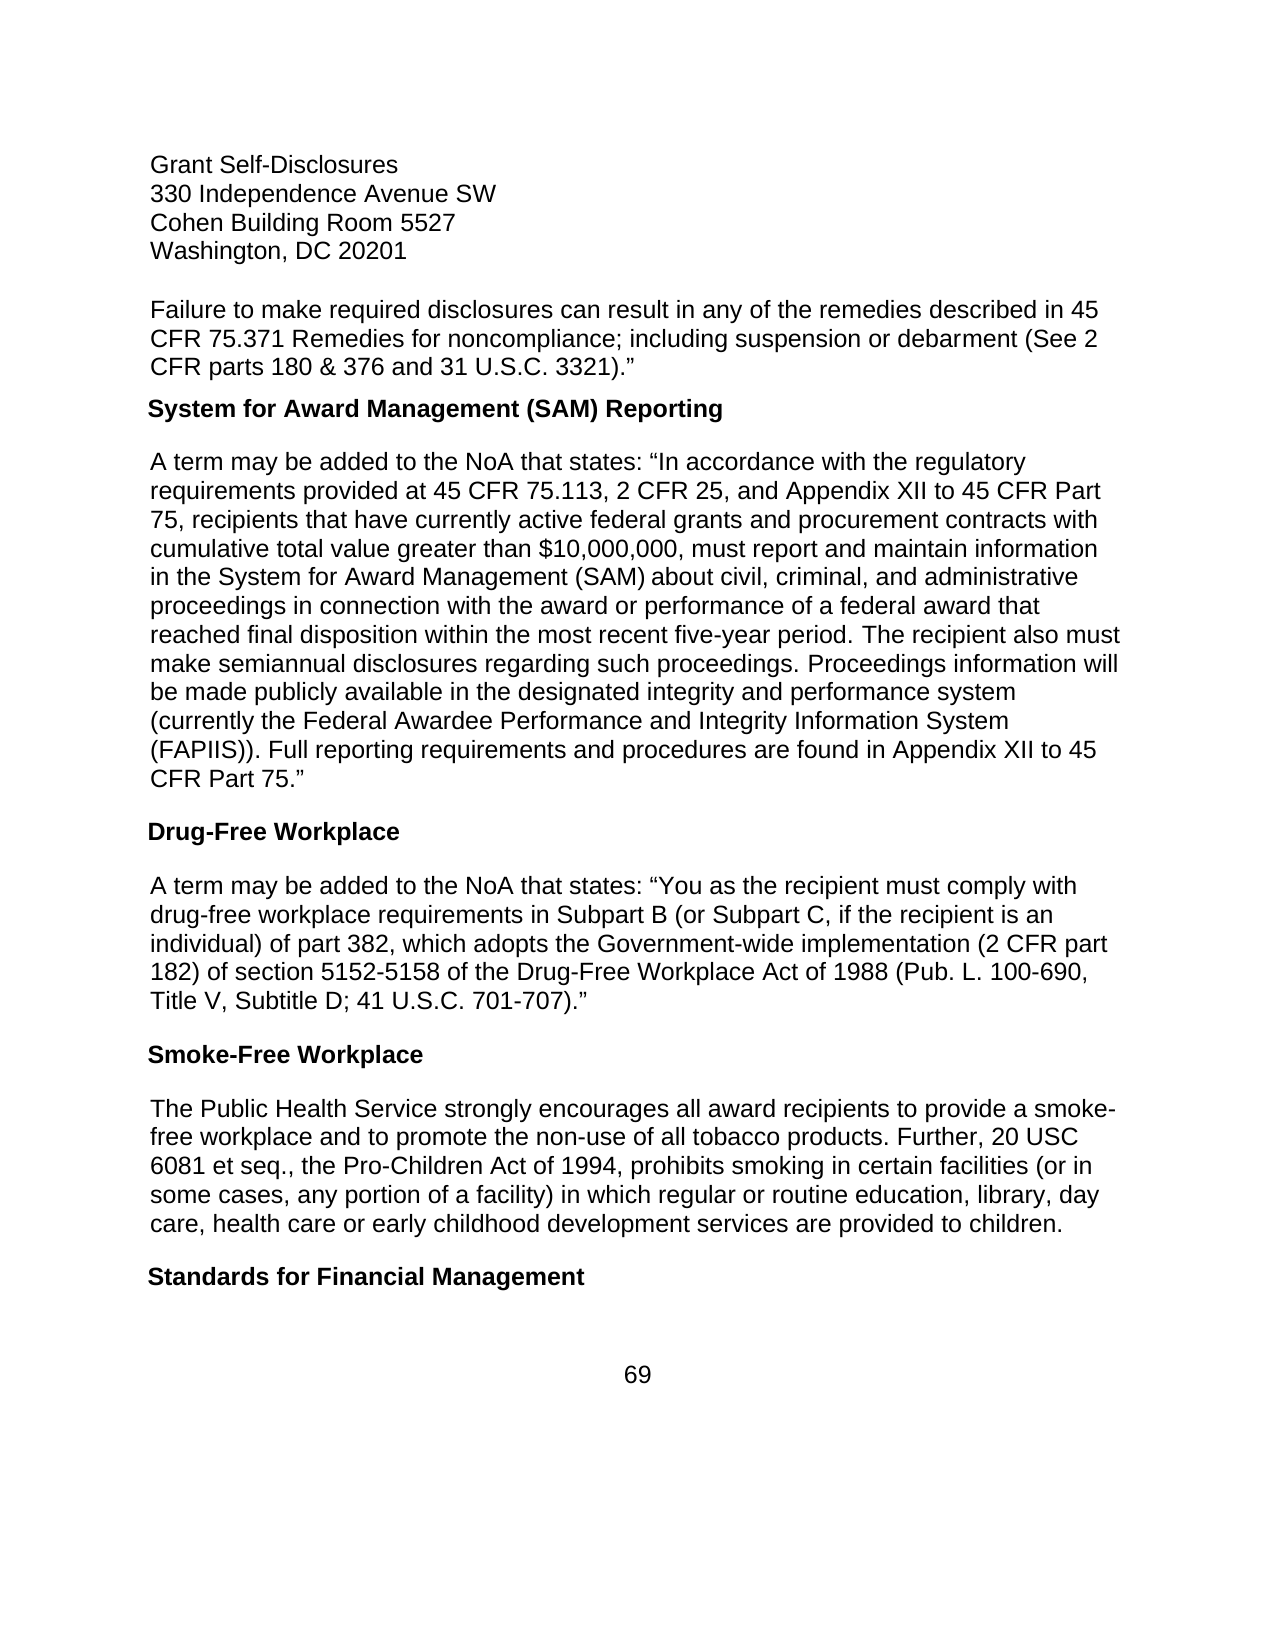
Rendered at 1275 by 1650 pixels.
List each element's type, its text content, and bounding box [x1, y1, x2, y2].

text Smoke-Free Workplace [112, 1040, 1125, 1068]
text Drug-Free Workplace [112, 817, 1125, 846]
text System for Award Management (SAM) Reporting [112, 393, 1125, 422]
text Grant Self-Disclosures [150, 150, 628, 179]
text Washington, DC 20201 [150, 236, 1125, 265]
text Cohen Building Room 5527 [150, 207, 754, 236]
text A term may be added to the NoA that states: “In accordance with the regulatory requirements provided at 45 CFR 75.113, 2 CFR 25, and Appendix XII to 45 CFR Part 75, recipients that have currently active federal grants and procurement contracts with cumulative total value greater than $10,000,000, must report and maintain information in the System for Award Management (SAM) about civil, criminal, and administrative proceedings in connection with the award or performance of a federal award that reached final disposition within the most recent five-year period. The recipient also must make semiannual disclosures regarding such proceedings. Proceedings information will be made publicly available in the designated integrity and performance system (currently the Federal Awardee Performance and Integrity Information System (FAPIIS)). Full reporting requirements and procedures are found in Appendix XII to 45 CFR Part 75.” [150, 447, 1125, 792]
text A term may be added to the NoA that states: “You as the recipient must comply with drug-free workplace requirements in Subpart B (or Subpart C, if the recipient is an individual) of part 382, which adopts the Government-wide implementation (2 CFR part 182) of section 5152-5158 of the Drug-Free Workplace Act of 1988 (Pub. L. 100-690, Title V, Subtitle D; 41 U.S.C. 701-707).” [150, 871, 1125, 1015]
text Standards for Financial Management [112, 1262, 1125, 1291]
text Failure to make required disclosures can result in any of the remedies described in 45 CFR 75.371 Remedies for noncompliance; including suspension or debarment (See 2 CFR parts 180 & 376 and 31 U.S.C. 3321).” [150, 295, 1125, 381]
text The Public Health Service strongly encourages all award recipients to provide a smoke-free workplace and to promote the non-use of all tobacco products. Further, 20 USC 6081 et seq., the Pro-Children Act of 1994, prohibits smoking in certain facilities (or in some cases, any portion of a facility) in which regular or routine education, library, day care, health care or early childhood development services are provided to children. [150, 1093, 1125, 1237]
text 330 Independence Avenue SW [150, 179, 754, 207]
